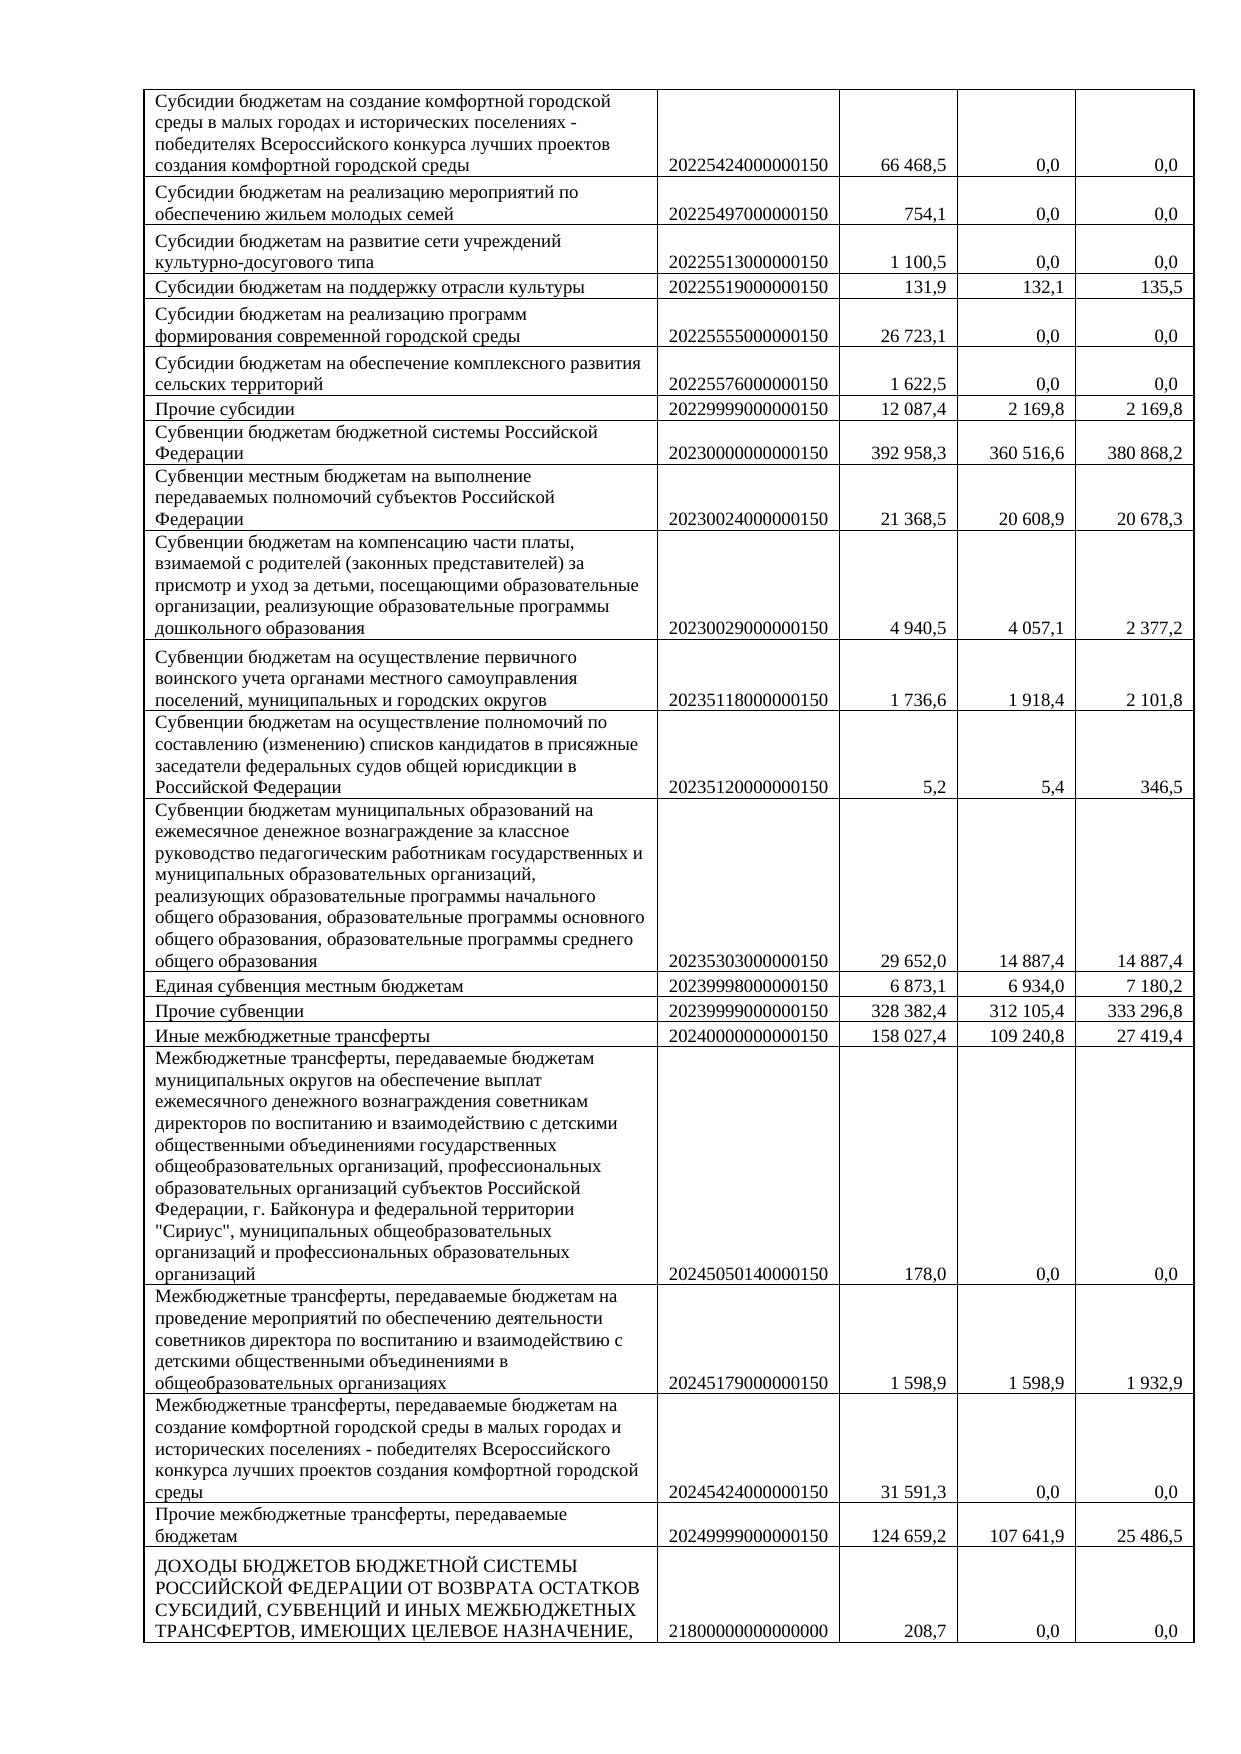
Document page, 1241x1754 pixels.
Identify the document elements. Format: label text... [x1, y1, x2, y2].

table_cell 20235118000000150 [658, 640, 839, 710]
table_cell 2 101,8 [1076, 640, 1193, 710]
table_cell 20235303000000150 [658, 799, 839, 971]
table_cell Прочие субвенции [145, 997, 657, 1021]
table_cell Прочие субсидии [145, 396, 657, 420]
table_cell 20249999000000150 [658, 1503, 839, 1546]
table_cell 27 419,4 [1076, 1022, 1193, 1046]
table_cell Субсидии бюджетам на реализацию мероприятий по обеспечению жильем молодых семей [145, 177, 657, 224]
table_cell Прочие межбюджетные трансферты, передаваемые бюджетам [145, 1503, 657, 1546]
table_cell 25 486,5 [1076, 1503, 1193, 1546]
table_cell 107 641,9 [958, 1503, 1075, 1546]
table_cell 2 169,8 [1076, 396, 1193, 420]
table_cell 0,0 [958, 225, 1075, 273]
table_cell 20230000000000150 [658, 421, 839, 464]
table_cell 29 652,0 [840, 799, 957, 971]
table_cell Субвенции местным бюджетам на выполнение передаваемых полномочий субъектов Российской Федерации [145, 465, 657, 529]
table_cell 1 918,4 [958, 640, 1075, 710]
table_cell 4 940,5 [840, 531, 957, 638]
table_cell 1 598,9 [840, 1285, 957, 1393]
table_cell 20 678,3 [1076, 465, 1193, 529]
table_cell 20230029000000150 [658, 531, 839, 638]
table_cell 208,7 [840, 1547, 957, 1642]
table_cell Субвенции бюджетам на осуществление полномочий по составлению (изменению) списков кандидатов в присяжные заседатели федеральных судов общей юрисдикции в Российской Федерации [145, 711, 657, 798]
table_cell 20239999000000150 [658, 997, 839, 1021]
table_cell 0,0 [958, 347, 1075, 395]
table_cell 20225513000000150 [658, 225, 839, 273]
table_cell 0,0 [958, 1547, 1075, 1642]
table_cell 1 598,9 [958, 1285, 1075, 1393]
table_cell 328 382,4 [840, 997, 957, 1021]
table_cell Иные межбюджетные трансферты [145, 1022, 657, 1046]
table_cell Единая субвенция местным бюджетам [145, 972, 657, 996]
table_cell 20225424000000150 [658, 90, 839, 176]
table_cell 158 027,4 [840, 1022, 957, 1046]
table_cell 1 736,6 [840, 640, 957, 710]
table_cell 66 468,5 [840, 90, 957, 176]
table_cell 26 723,1 [840, 299, 957, 346]
table_cell 21 368,5 [840, 465, 957, 529]
table_cell 7 180,2 [1076, 972, 1193, 996]
table_cell Субсидии бюджетам на обеспечение комплексного развития сельских территорий [145, 347, 657, 395]
table_cell 20225576000000150 [658, 347, 839, 395]
table_cell 6 873,1 [840, 972, 957, 996]
table_cell 20245424000000150 [658, 1394, 839, 1502]
table_cell 1 932,9 [1076, 1285, 1193, 1393]
table_cell 0,0 [1076, 225, 1193, 273]
table_cell 754,1 [840, 177, 957, 224]
table_cell 1 622,5 [840, 347, 957, 395]
table_cell 0,0 [1076, 347, 1193, 395]
table_cell Межбюджетные трансферты, передаваемые бюджетам муниципальных округов на обеспечение выплат ежемесячного денежного вознаграждения советникам директоров по воспитанию и взаимодействию с детскими общественными объединениями государственных общеобразовательных организаций, профессиональных образовательных организаций субъектов Российской Федерации, г. Байконура и федеральной территории "Сириус", муниципальных общеобразовательных организаций и профессиональных образовательных организаций [145, 1047, 657, 1284]
table_cell Межбюджетные трансферты, передаваемые бюджетам на проведение мероприятий по обеспечению деятельности советников директора по воспитанию и взаимодействию с детскими общественными объединениями в общеобразовательных организациях [145, 1285, 657, 1393]
table_cell 109 240,8 [958, 1022, 1075, 1046]
table_cell 14 887,4 [958, 799, 1075, 971]
table_cell 2 377,2 [1076, 531, 1193, 638]
table_cell 20225497000000150 [658, 177, 839, 224]
table_cell 124 659,2 [840, 1503, 957, 1546]
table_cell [145, 1547, 657, 1642]
table_cell 4 057,1 [958, 531, 1075, 638]
table_cell Субсидии бюджетам на создание комфортной городской среды в малых городах и исторических поселениях - победителях Всероссийского конкурса лучших проектов создания комфортной городской среды [145, 90, 657, 176]
table_cell 135,5 [1076, 274, 1193, 298]
table_cell 20225555000000150 [658, 299, 839, 346]
table_cell 14 887,4 [1076, 799, 1193, 971]
table_cell 0,0 [1076, 1394, 1193, 1502]
table_cell 0,0 [1076, 90, 1193, 176]
table_cell Субвенции бюджетам на компенсацию части платы, взимаемой с родителей (законных представителей) за присмотр и уход за детьми, посещающими образовательные организации, реализующие образовательные программы дошкольного образования [145, 531, 657, 638]
table_cell 360 516,6 [958, 421, 1075, 464]
table_cell 0,0 [1076, 177, 1193, 224]
table_cell 0,0 [958, 1394, 1075, 1502]
table_cell 1 100,5 [840, 225, 957, 273]
table_cell 380 868,2 [1076, 421, 1193, 464]
table_cell 6 934,0 [958, 972, 1075, 996]
table_cell 21800000000000000 [658, 1547, 839, 1642]
table_cell 131,9 [840, 274, 957, 298]
table_cell 333 296,8 [1076, 997, 1193, 1021]
table_cell 312 105,4 [958, 997, 1075, 1021]
table_cell 0,0 [958, 1047, 1075, 1284]
table_cell 20239998000000150 [658, 972, 839, 996]
table_cell 0,0 [1076, 1547, 1193, 1642]
table_cell 20245050140000150 [658, 1047, 839, 1284]
table_cell 20230024000000150 [658, 465, 839, 529]
table_cell 31 591,3 [840, 1394, 957, 1502]
table_cell Субсидии бюджетам на поддержку отрасли культуры [145, 274, 657, 298]
table_cell 0,0 [958, 177, 1075, 224]
table_cell 20 608,9 [958, 465, 1075, 529]
table_cell Субсидии бюджетам на реализацию программ формирования современной городской среды [145, 299, 657, 346]
table_cell Субсидии бюджетам на развитие сети учреждений культурно-досугового типа [145, 225, 657, 273]
table_cell 5,2 [840, 711, 957, 798]
table_cell 0,0 [1076, 299, 1193, 346]
table_cell Субвенции бюджетам бюджетной системы Российской Федерации [145, 421, 657, 464]
table_cell 5,4 [958, 711, 1075, 798]
table_cell Межбюджетные трансферты, передаваемые бюджетам на создание комфортной городской среды в малых городах и исторических поселениях - победителях Всероссийского конкурса лучших проектов создания комфортной городской среды [145, 1394, 657, 1502]
table_cell 0,0 [1076, 1047, 1193, 1284]
table_cell Субвенции бюджетам на осуществление первичного воинского учета органами местного самоуправления поселений, муниципальных и городских округов [145, 640, 657, 710]
table_cell 0,0 [958, 299, 1075, 346]
table_cell 132,1 [958, 274, 1075, 298]
table_cell 12 087,4 [840, 396, 957, 420]
table_cell 392 958,3 [840, 421, 957, 464]
table_cell 20235120000000150 [658, 711, 839, 798]
table_cell 2 169,8 [958, 396, 1075, 420]
table_cell 20225519000000150 [658, 274, 839, 298]
table_cell 178,0 [840, 1047, 957, 1284]
table_cell 0,0 [958, 90, 1075, 176]
table_cell Субвенции бюджетам муниципальных образований на ежемесячное денежное вознаграждение за классное руководство педагогическим работникам государственных и муниципальных образовательных организаций, реализующих образовательные программы начального общего образования, образовательные программы основного общего образования, образовательные программы среднего общего образования [145, 799, 657, 971]
table_cell 346,5 [1076, 711, 1193, 798]
table_cell 20229999000000150 [658, 396, 839, 420]
table_cell 20245179000000150 [658, 1285, 839, 1393]
table_cell 20240000000000150 [658, 1022, 839, 1046]
